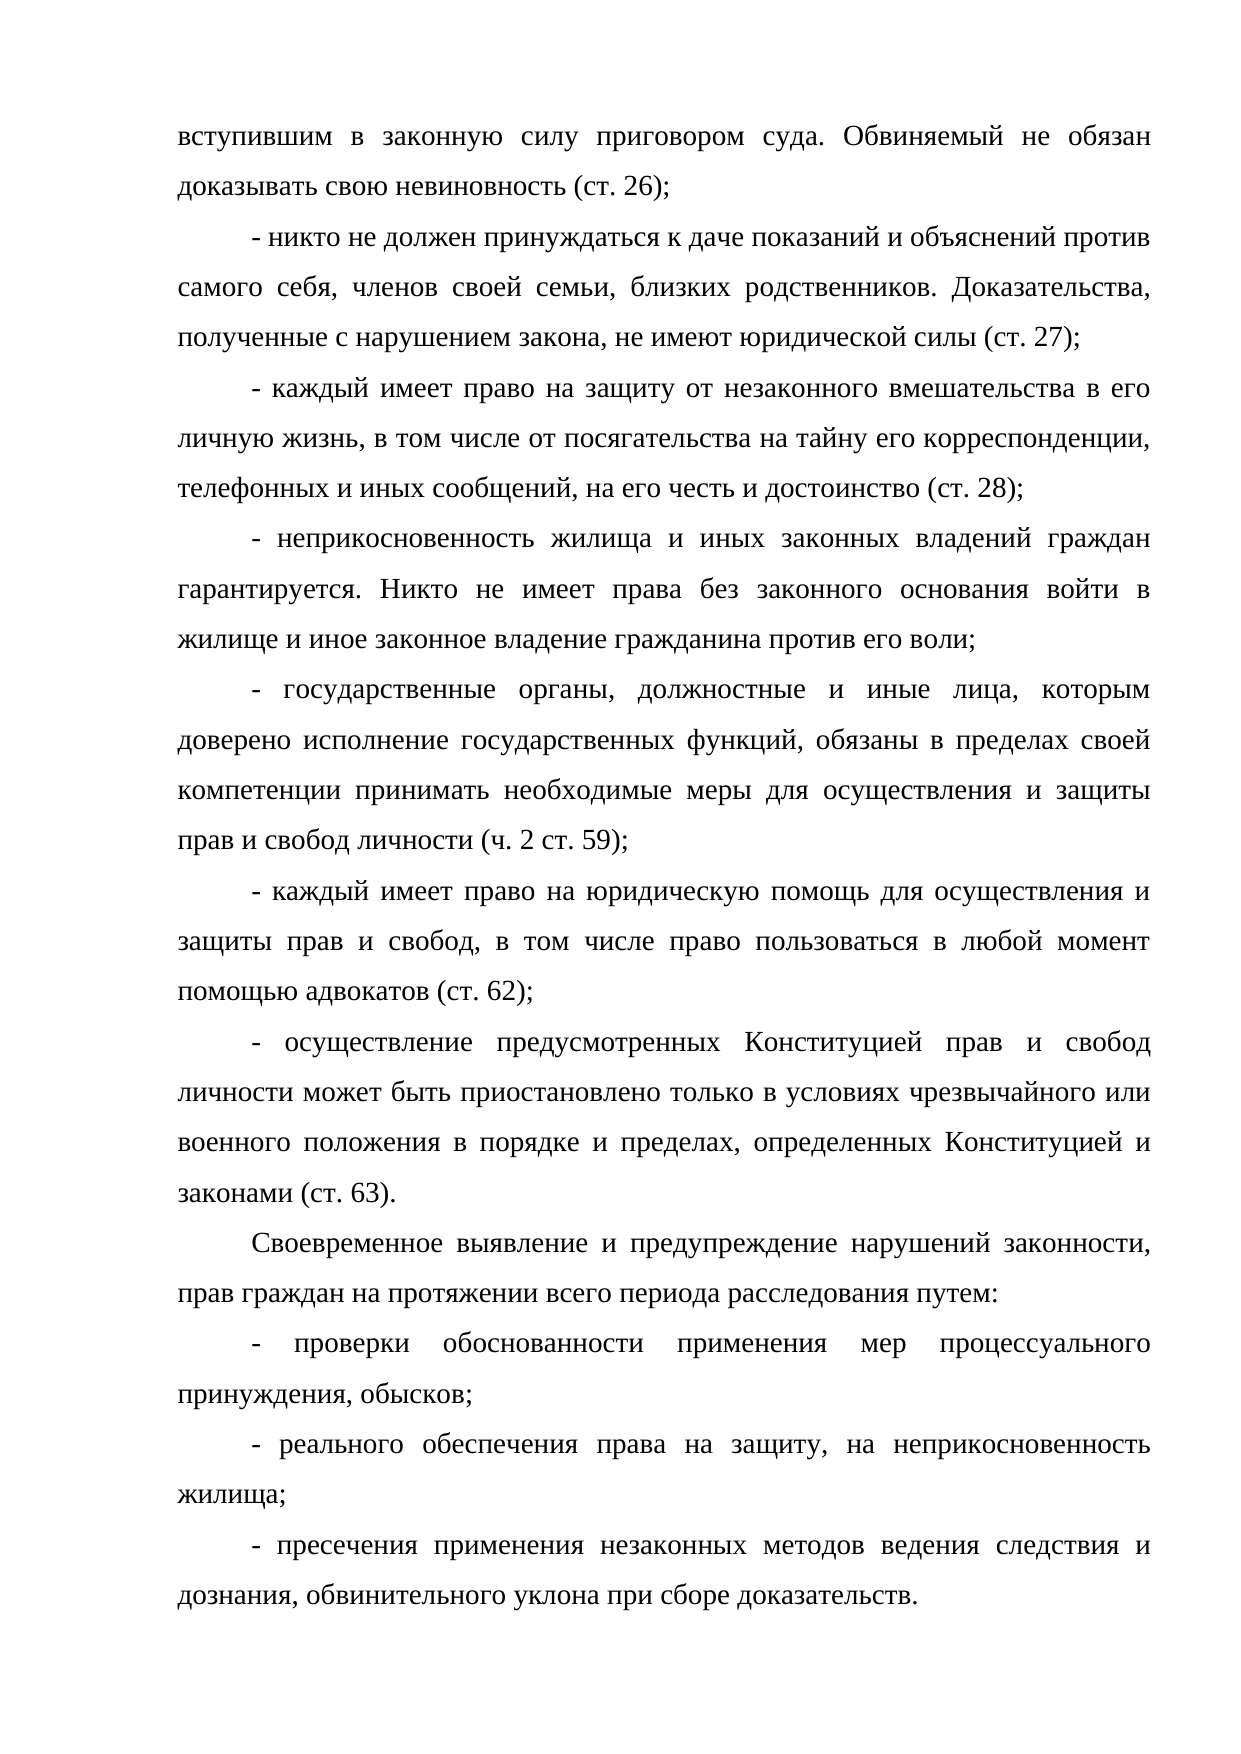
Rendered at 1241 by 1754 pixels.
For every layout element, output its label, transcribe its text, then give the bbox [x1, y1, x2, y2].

text - каждый имеет право на юридическую помощь для осуществления и защиты прав и свобод, в том числе право пользоваться в любой момент помощью адвокатов (ст. 62); [177, 873, 1152, 1007]
text Своевременное выявление и предупреждение нарушений законности, прав граждан на протяжении всего периода расследования путем: [177, 1225, 1152, 1309]
text - пресечения применения незаконных методов ведения следствия и дознания, обвинительного уклона при сборе доказательств. [177, 1527, 1152, 1611]
text - реального обеспечения права на защиту, на неприкосновенность жилища; [177, 1426, 1152, 1510]
text - каждый имеет право на защиту от незаконного вмешательства в его личную жизнь, в том числе от посягательства на тайну его корреспонденции, телефонных и иных сообщений, на его честь и достоинство (ст. 28); [177, 370, 1152, 504]
text - никто не должен принуждаться к даче показаний и объяснений против самого себя, членов своей семьи, близких родственников. Доказательства, полученные с нарушением закона, не имеют юридической силы (ст. 27); [177, 219, 1152, 353]
text - осуществление предусмотренных Конституцией прав и свобод личности может быть приостановлено только в условиях чрезвычайного или военного положения в порядке и пределах, определенных Конституцией и законами (ст. 63). [177, 1024, 1152, 1208]
text - проверки обоснованности применения мер процессуального принуждения, обысков; [177, 1326, 1152, 1409]
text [177, 118, 1152, 202]
text - государственные органы, должностные и иные лица, которым доверено исполнение государственных функций, обязаны в пределах своей компетенции принимать необходимые меры для осуществления и защиты прав и свобод личности (ч. 2 ст. 59); [177, 672, 1152, 856]
text - неприкосновенность жилища и иных законных владений граждан гарантируется. Никто не имеет права без законного основания войти в жилище и иное законное владение гражданина против его воли; [177, 521, 1152, 655]
